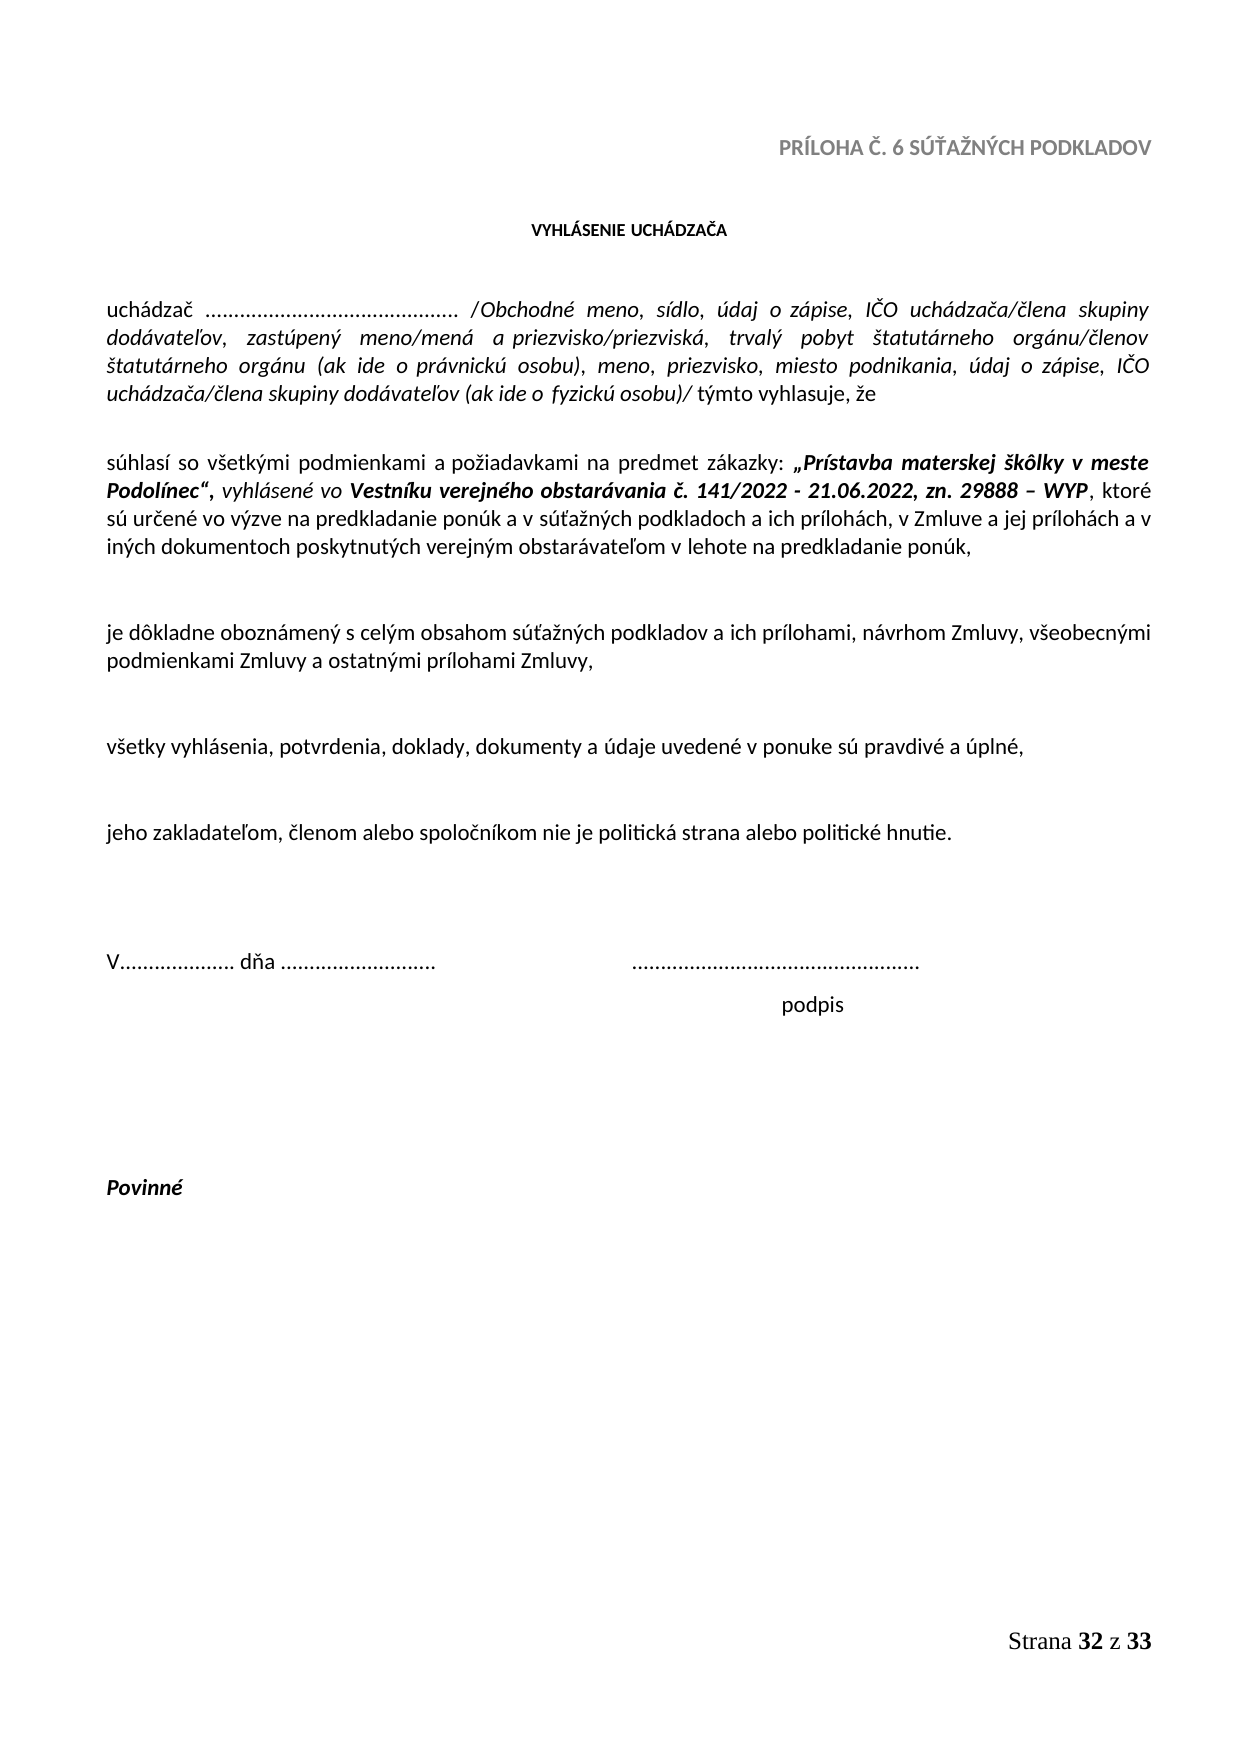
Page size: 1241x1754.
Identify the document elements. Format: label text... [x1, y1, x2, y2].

text všetky vyhlásenia, potvrdenia, doklady, dokumenty a údaje uvedené v ponuke sú pravdivé a úplné, [106, 732, 1152, 760]
text Povinné [106, 1173, 1152, 1202]
text podpis [706, 990, 1152, 1018]
text súhlasí so všetkými podmienkami a požiadavkami na predmet zákazky: „Prístavba materskej škôlky v meste Podolínec“, vyhlásené vo Vestníku verejného obstarávania č. 141/2022 - 21.06.2022, zn. 29888 – WYP, ktoré sú určené vo výzve na predkladanie ponúk a v súťažných podkladoch a ich prílohách, v Zmluve a jej prílohách a v iných dokumentoch poskytnutých verejným obstarávateľom v lehote na predkladanie ponúk, [106, 448, 1152, 560]
text PRÍLOHA Č. 6 Súťažných podkladov [106, 133, 1152, 161]
text je dôkladne oboznámený s celým obsahom súťažných podkladov a ich prílohami, návrhom Zmluvy, všeobecnými podmienkami Zmluvy a ostatnými prílohami Zmluvy, [106, 618, 1152, 674]
text V.................... dňa ........................... .................................................. [106, 947, 1152, 975]
text jeho zakladateľom, členom alebo spoločníkom nie je politická strana alebo politické hnutie. [106, 818, 1152, 846]
text vyhlásenie uchádzača [106, 214, 1152, 242]
text uchádzač ............................................ /Obchodné meno, sídlo, údaj o zápise, IČO uchádzača/člena skupiny dodávateľov, zastúpený meno/mená a priezvisko/priezviská, trvalý pobyt štatutárneho orgánu/členov štatutárneho orgánu (ak ide o právnickú osobu), meno, priezvisko, miesto podnikania, údaj o zápise, IČO uchádzača/člena skupiny dodávateľov (ak ide o fyzickú osobu)/ týmto vyhlasuje, že [106, 296, 1152, 408]
